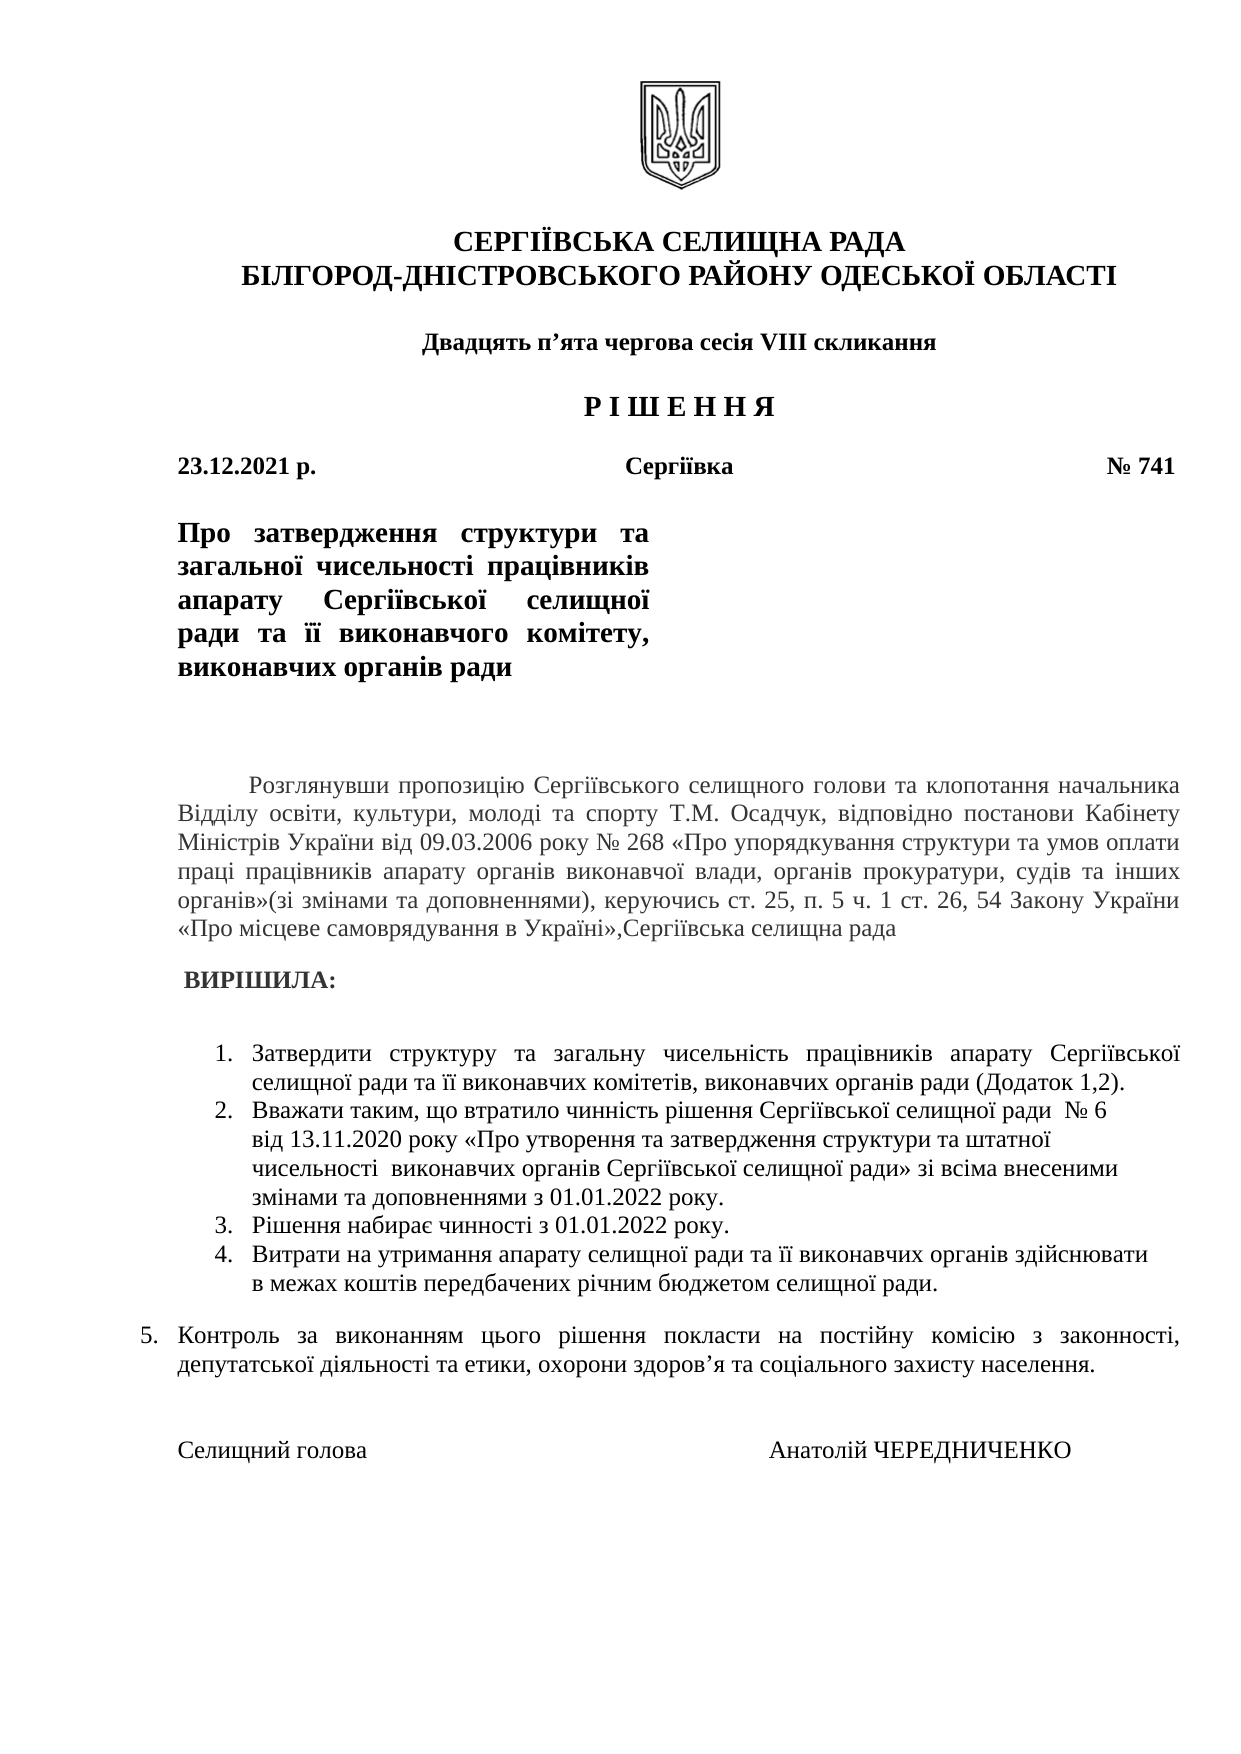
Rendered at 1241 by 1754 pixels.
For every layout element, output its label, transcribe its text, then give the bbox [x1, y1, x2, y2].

list Витрати на утримання апарату селищної ради та її виконавчих органів здійснювати в межах коштів передбачених річним бюджетом селищної ради. [214, 1239, 1149, 1297]
text Селищний голова Анатолій ЧЕРЕДНИЧЕНКО [177, 1435, 1181, 1464]
text ВИРІШИЛА: [177, 966, 1181, 994]
list Рішення набирає чинності з 01.01.2022 року. [214, 1210, 1149, 1239]
list Контроль за виконанням цього рішення покласти на постійну комісію з законності, депутатської діяльності та етики, охорони здоров’я та соціального захисту населення. [140, 1320, 1181, 1378]
list Затвердити структуру та загальну чисельність працівників апарату Сергіївської селищної ради та її виконавчих комітетів, виконавчих органів ради (Додаток 1,2). [214, 1038, 1181, 1095]
text Розглянувши пропозицію Сергіївського селищного голови та клопотання начальника Відділу освіти, культури, молоді та спорту Т.М. Осадчук, відповідно постанови Кабінету Міністрів України від 09.03.2006 року № 268 «Про упорядкування структури та умов оплати праці працівників апарату органів виконавчої влади, органів прокуратури, судів та інших органів»(зі змінами та доповненнями), керуючись ст. 25, п. 5 ч. 1 ст. 26, 54 Закону України «Про місцеве самоврядування в Україні»,Сергіївська селищна рада [177, 770, 1181, 942]
text Про затвердження структури та загальної чисельності працівників апарату Сергіївської селищної ради та її виконавчого комітету, виконавчих органів ради [177, 515, 650, 683]
picture [633, 73, 726, 191]
list Вважати таким, що втратило чинність рішення Сергіївської селищної ради № 6 від 13.11.2020 року «Про утворення та затвердження структури та штатної чисельності виконавчих органів Сергіївської селищної ради» зі всіма внесеними змінами та доповненнями з 01.01.2022 року. [214, 1095, 1149, 1210]
text 23.12.2021 р. Сергіївка № 741 [177, 451, 1181, 480]
